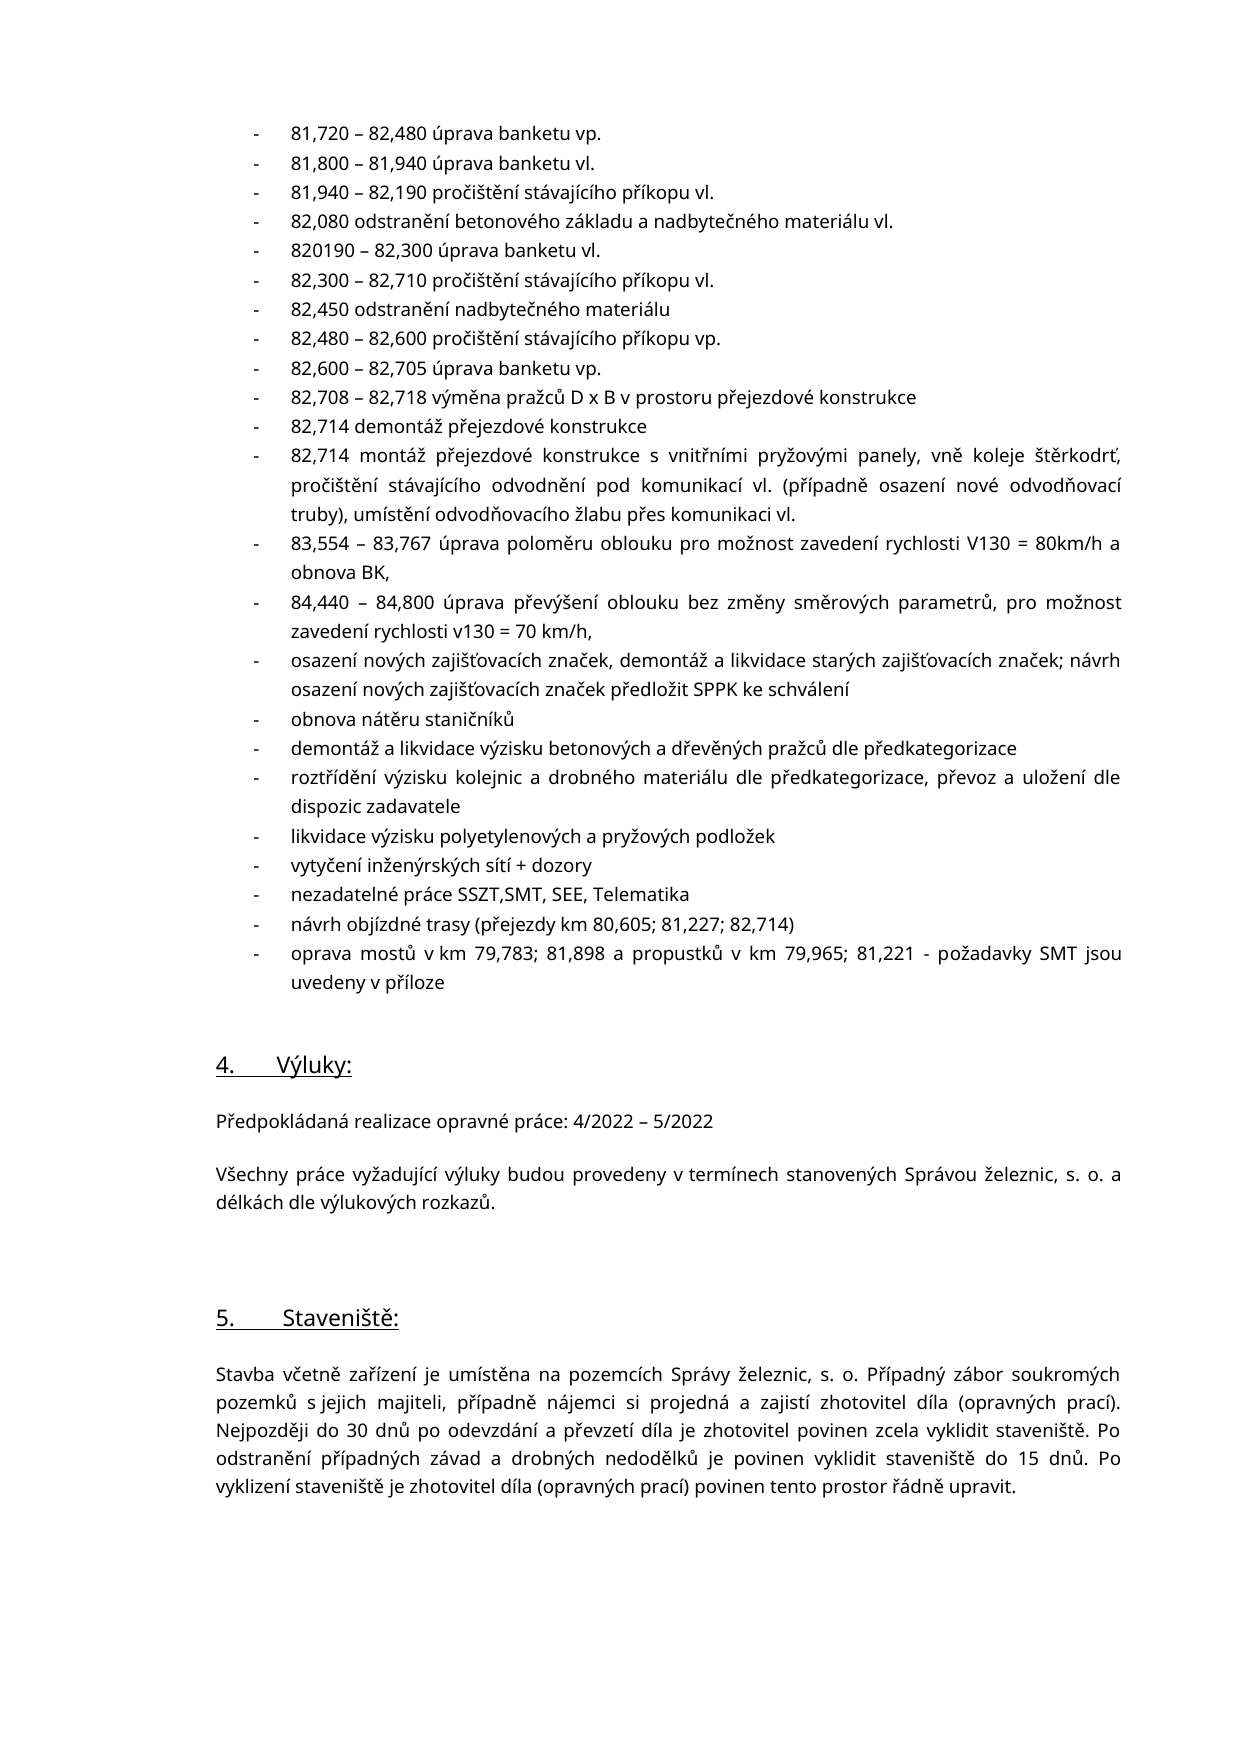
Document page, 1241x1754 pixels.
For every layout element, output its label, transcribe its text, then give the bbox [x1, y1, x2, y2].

list 81,800 – 81,940 úprava banketu vl. [253, 150, 1122, 175]
text Všechny práce vyžadující výluky budou provedeny v termínech stanovených Správou železnic, s. o. a délkách dle výlukových rozkazů. [216, 1162, 1122, 1215]
list 81,720 – 82,480 úprava banketu vp. [253, 121, 1122, 146]
list 82,080 odstranění betonového základu a nadbytečného materiálu vl. [253, 208, 1122, 234]
text 4. Výluky: [216, 1049, 1122, 1081]
list 82,450 odstranění nadbytečného materiálu [253, 296, 1122, 322]
list 82,300 – 82,710 pročištění stávajícího příkopu vl. [253, 267, 1122, 292]
list 82,708 – 82,718 výměna pražců D x B v prostoru přejezdové konstrukce [253, 384, 1122, 409]
text 5. Staveniště: [216, 1302, 1122, 1333]
list osazení nových zajišťovacích značek, demontáž a likvidace starých zajišťovacích značek; návrh osazení nových zajišťovacích značek předložit SPPK ke schválení [253, 647, 1122, 702]
list nezadatelné práce SSZT,SMT, SEE, Telematika [253, 882, 1122, 907]
list 82,600 – 82,705 úprava banketu vp. [253, 355, 1122, 380]
list návrh objízdné trasy (přejezdy km 80,605; 81,227; 82,714) [253, 911, 1122, 936]
list obnova nátěru staničníků [253, 706, 1122, 732]
list vytyčení inženýrských sítí + dozory [253, 852, 1122, 878]
list 82,480 – 82,600 pročištění stávajícího příkopu vp. [253, 326, 1122, 351]
list likvidace výzisku polyetylenových a pryžových podložek [253, 823, 1122, 849]
list 82,714 montáž přejezdové konstrukce s vnitřními pryžovými panely, vně koleje štěrkodrť, pročištění stávajícího odvodnění pod komunikací vl. (případně osazení nové odvodňovací truby), umístění odvodňovacího žlabu přes komunikaci vl. [253, 443, 1122, 527]
text Stavba včetně zařízení je umístěna na pozemcích Správy železnic, s. o. Případný zábor soukromých pozemků s jejich majiteli, případně nájemci si projedná a zajistí zhotovitel díla (opravných prací). Nejpozději do 30 dnů po odevzdání a převzetí díla je zhotovitel povinen zcela vyklidit staveniště. Po odstranění případných závad a drobných nedodělků je povinen vyklidit staveniště do 15 dnů. Po vyklizení staveniště je zhotovitel díla (opravných prací) povinen tento prostor řádně upravit. [216, 1361, 1122, 1499]
text Předpokládaná realizace opravné práce: 4/2022 – 5/2022 [216, 1109, 1122, 1134]
list 81,940 – 82,190 pročištění stávajícího příkopu vl. [253, 179, 1122, 205]
list oprava mostů v km 79,783; 81,898 a propustků v km 79,965; 81,221 - požadavky SMT jsou uvedeny v příloze [253, 940, 1122, 995]
list roztřídění výzisku kolejnic a drobného materiálu dle předkategorizace, převoz a uložení dle dispozic zadavatele [253, 764, 1122, 819]
list demontáž a likvidace výzisku betonových a dřevěných pražců dle předkategorizace [253, 735, 1122, 761]
list 84,440 – 84,800 úprava převýšení oblouku bez změny směrových parametrů, pro možnost zavedení rychlosti v130 = 70 km/h, [253, 589, 1122, 644]
list 82,714 demontáž přejezdové konstrukce [253, 413, 1122, 439]
list 83,554 – 83,767 úprava poloměru oblouku pro možnost zavedení rychlosti V130 = 80km/h a obnova BK, [253, 530, 1122, 585]
list 820190 – 82,300 úprava banketu vl. [253, 238, 1122, 263]
